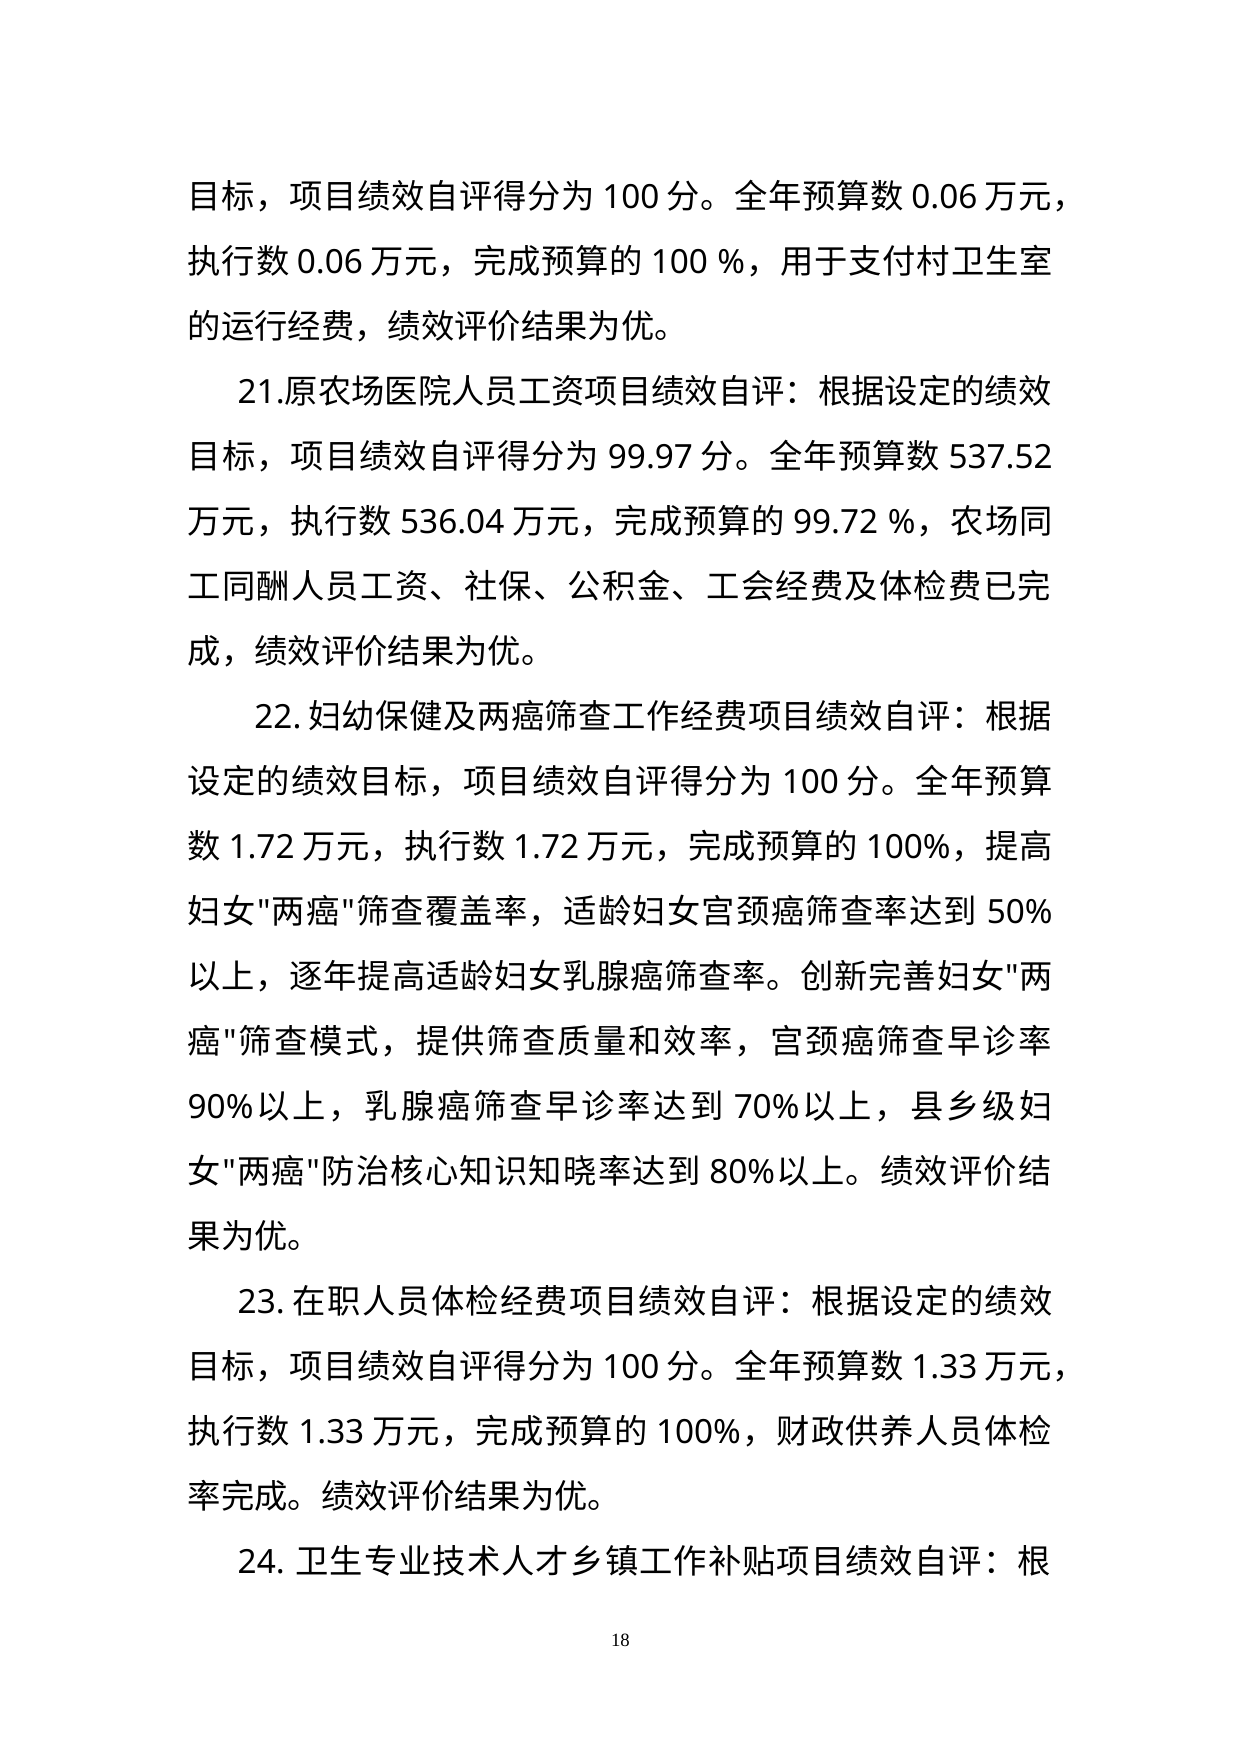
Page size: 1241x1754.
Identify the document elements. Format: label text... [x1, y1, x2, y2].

text 21.原农场医院人员工资项目绩效自评：根据设定的绩效目标，项目绩效自评得分为99.97分。全年预算数537.52万元，执行数536.04万元，完成预算的99.72 %，农场同工同酬人员工资、社保、公积金、工会经费及体检费已完成，绩效评价结果为优。 [187, 357, 1053, 682]
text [187, 162, 1053, 357]
text 23. 在职人员体检经费项目绩效自评：根据设定的绩效目标，项目绩效自评得分为100分。全年预算数1.33万元，执行数1.33万元，完成预算的100%，财政供养人员体检率完成。绩效评价结果为优。 [187, 1267, 1053, 1527]
text 22. 妇幼保健及两癌筛查工作经费项目绩效自评：根据设定的绩效目标，项目绩效自评得分为100分。全年预算数1.72万元，执行数1.72万元，完成预算的100%，提高妇女"两癌"筛查覆盖率，适龄妇女宫颈癌筛查率达到50%以上，逐年提高适龄妇女乳腺癌筛查率。创新完善妇女"两癌"筛查模式，提供筛查质量和效率，宫颈癌筛查早诊率90%以上，乳腺癌筛查早诊率达到70%以上，县乡级妇女"两癌"防治核心知识知晓率达到80%以上。绩效评价结果为优。 [187, 682, 1053, 1267]
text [187, 1527, 1053, 1592]
